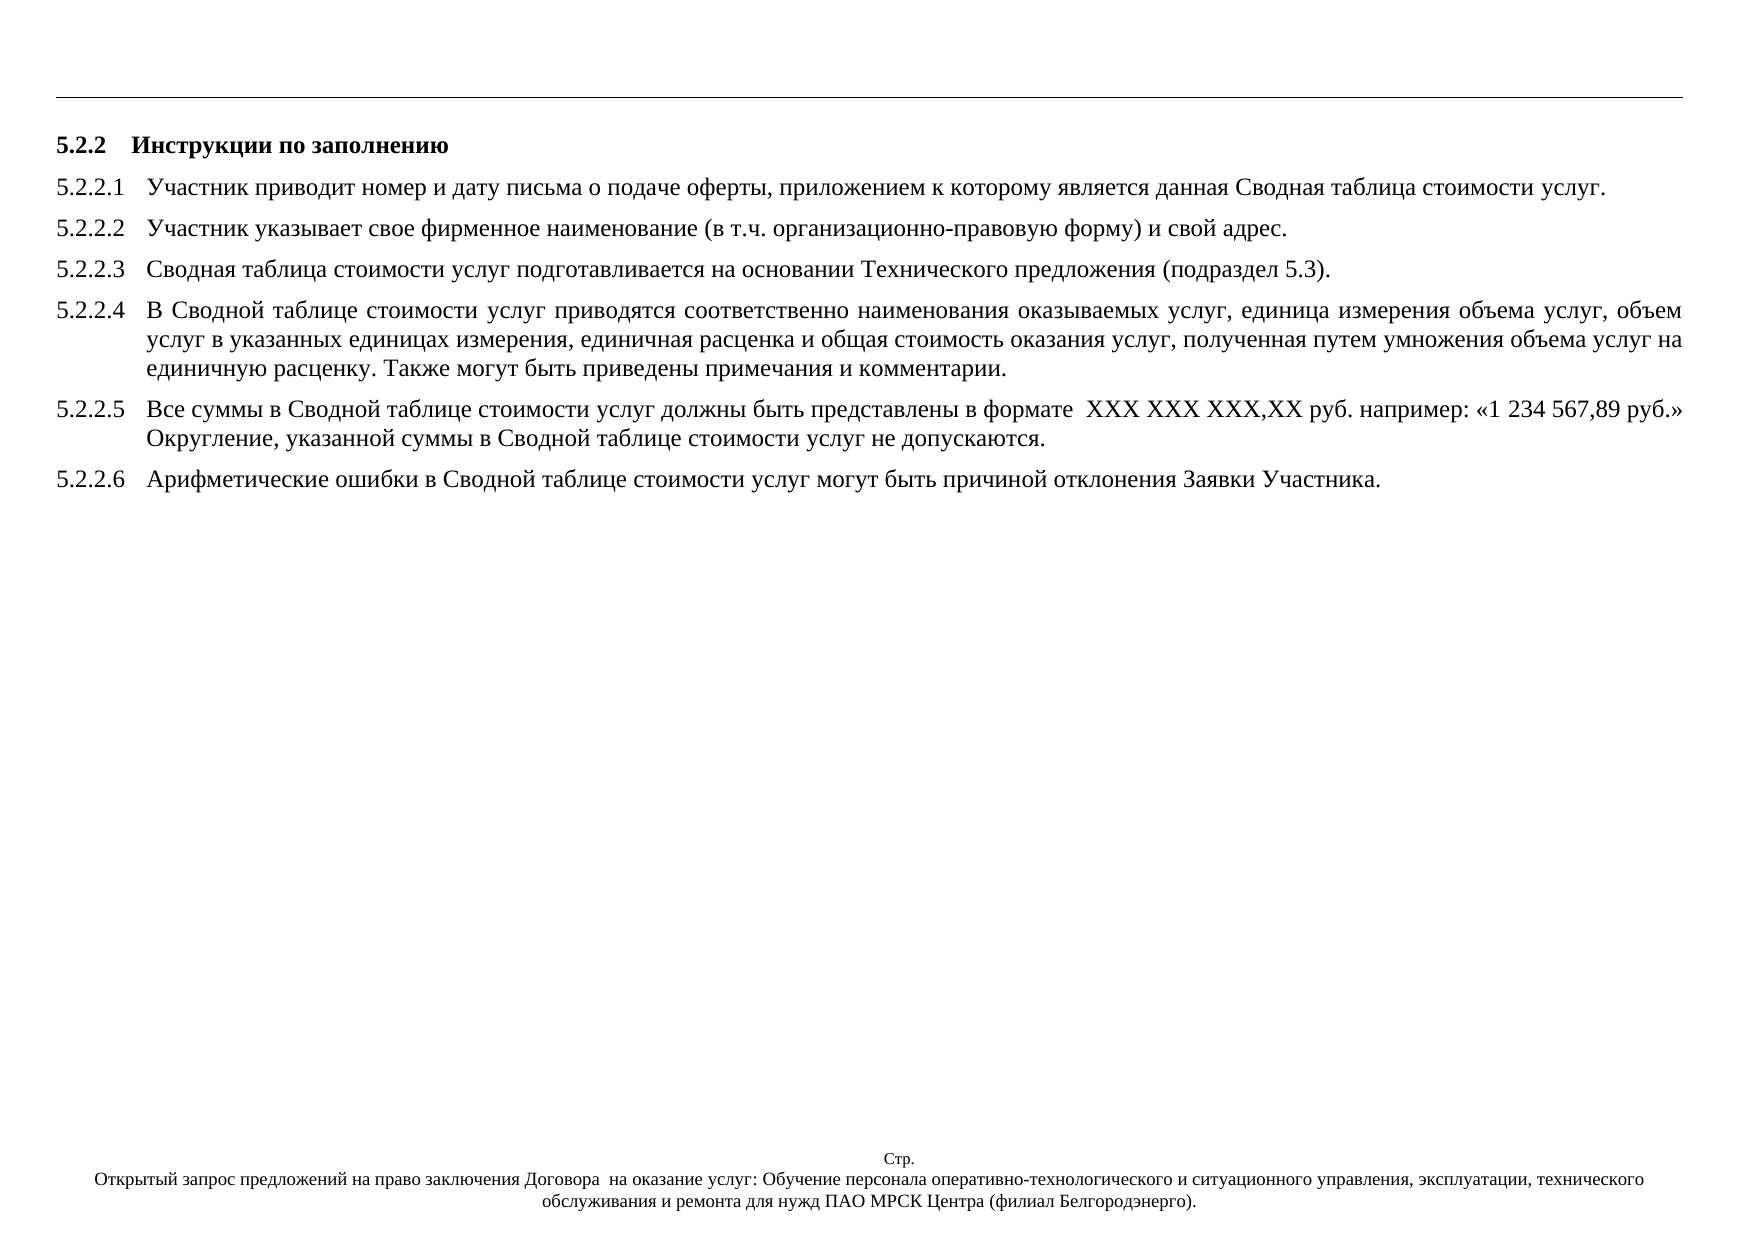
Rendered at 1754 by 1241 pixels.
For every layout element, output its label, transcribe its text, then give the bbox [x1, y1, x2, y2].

list Арифметические ошибки в Сводной таблице стоимости услуг могут быть причиной отклонения Заявки Участника. [56, 464, 1683, 493]
list Сводная таблица стоимости услуг подготавливается на основании Технического предложения (подраздел 5.3). [56, 254, 1683, 283]
list В Сводной таблице стоимости услуг приводятся соответственно наименования оказываемых услуг, единица измерения объема услуг, объем услуг в указанных единицах измерения, единичная расценка и общая стоимость оказания услуг, полученная путем умножения объема услуг на единичную расценку. Также могут быть приведены примечания и комментарии. [56, 296, 1683, 382]
list Участник приводит номер и дату письма о подаче оферты, приложением к которому является данная Сводная таблица стоимости услуг. [56, 172, 1683, 201]
list Участник указывает свое фирменное наименование (в т.ч. организационно-правовую форму) и свой адрес. [56, 213, 1683, 242]
list Все суммы в Сводной таблице стоимости услуг должны быть представлены в формате XXX XXX XXX,XX руб. например: «1 234 567,89 руб.» Округление, указанной суммы в Сводной таблице стоимости услуг не допускаются. [56, 394, 1683, 452]
subtitle Инструкции по заполнению [56, 131, 1683, 159]
